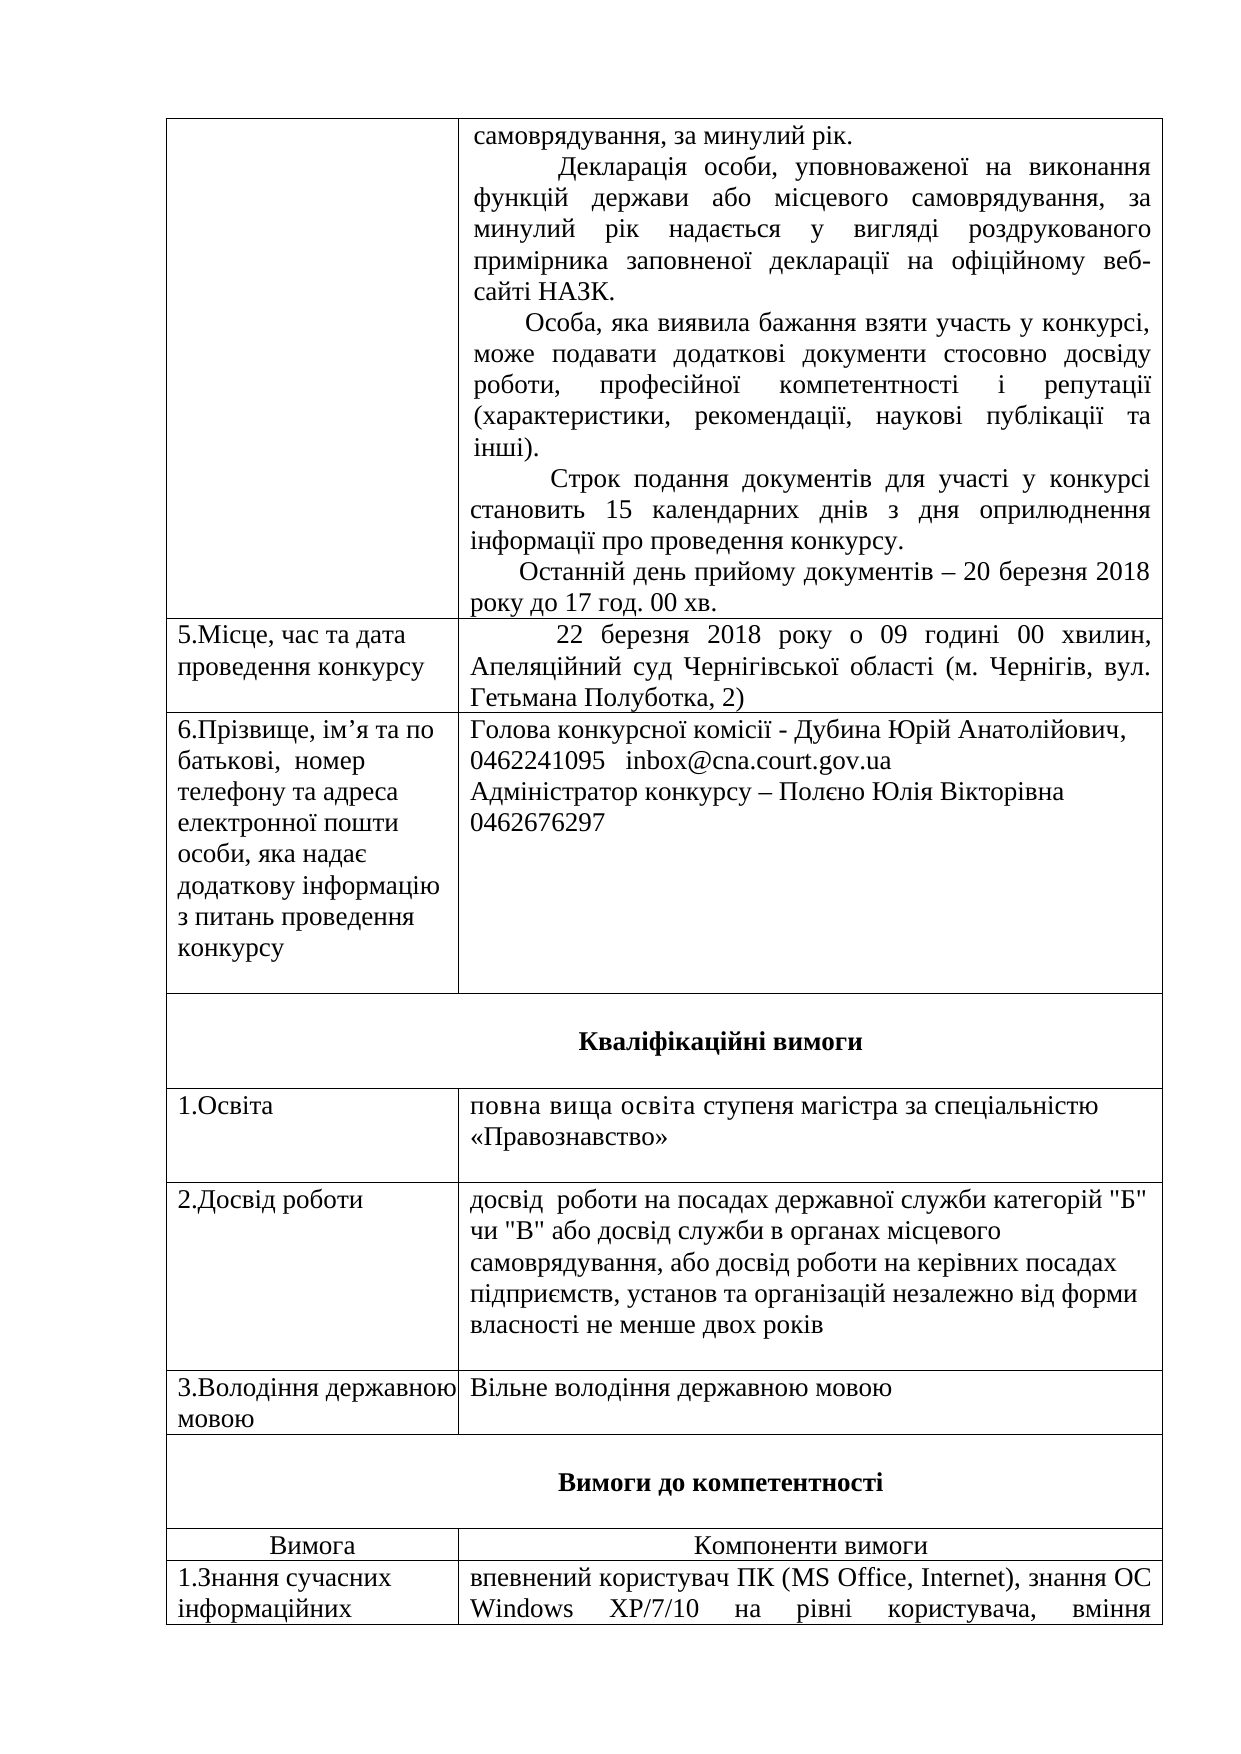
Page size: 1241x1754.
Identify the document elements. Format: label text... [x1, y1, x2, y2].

table_cell Кваліфікаційні вимоги [167, 994, 1162, 1088]
table_cell 2.Досвід роботи [167, 1183, 458, 1370]
table_cell Вимоги до компетентності [167, 1435, 1162, 1528]
table_cell Вимога [167, 1529, 458, 1560]
table_cell 3.Володіння державною мовою [167, 1371, 458, 1433]
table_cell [167, 119, 458, 617]
table_cell досвід роботи на посадах державної служби категорій "Б" чи "В" або досвід служби в органах місцевого самоврядування, або досвід роботи на керівних посадах підприємств, установ та організацій незалежно від форми власності не менше двох років [459, 1183, 1162, 1370]
table_cell Голова конкурсної комісії - Дубина Юрій Анатолійович, 0462241095 inbox@cna.court.gov.ua Адміністратор конкурсу – Полєно Юлія Вікторівна 0462676297 [459, 713, 1162, 993]
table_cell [459, 1561, 1162, 1623]
table_cell 6.Прізвище, ім’я та по батькові, номер телефону та адреса електронної пошти особи, яка надає додаткову інформацію з питань проведення конкурсу [167, 713, 458, 993]
table_cell Вільне володіння державною мовою [459, 1371, 1162, 1433]
table_cell 22 березня 2018 року о 09 годині 00 хвилин, Апеляційний суд Чернігівської області (м. Чернігів, вул. Гетьмана Полуботка, 2) [459, 619, 1162, 712]
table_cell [167, 1561, 458, 1623]
table_cell Компоненти вимоги [459, 1529, 1162, 1560]
table_cell повна вища освіта ступеня магістра за спеціальністю «Правознавство» [459, 1089, 1162, 1182]
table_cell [459, 119, 1162, 617]
table_cell 1.Освіта [167, 1089, 458, 1182]
table_cell 5.Місце, час та дата проведення конкурсу [167, 619, 458, 712]
